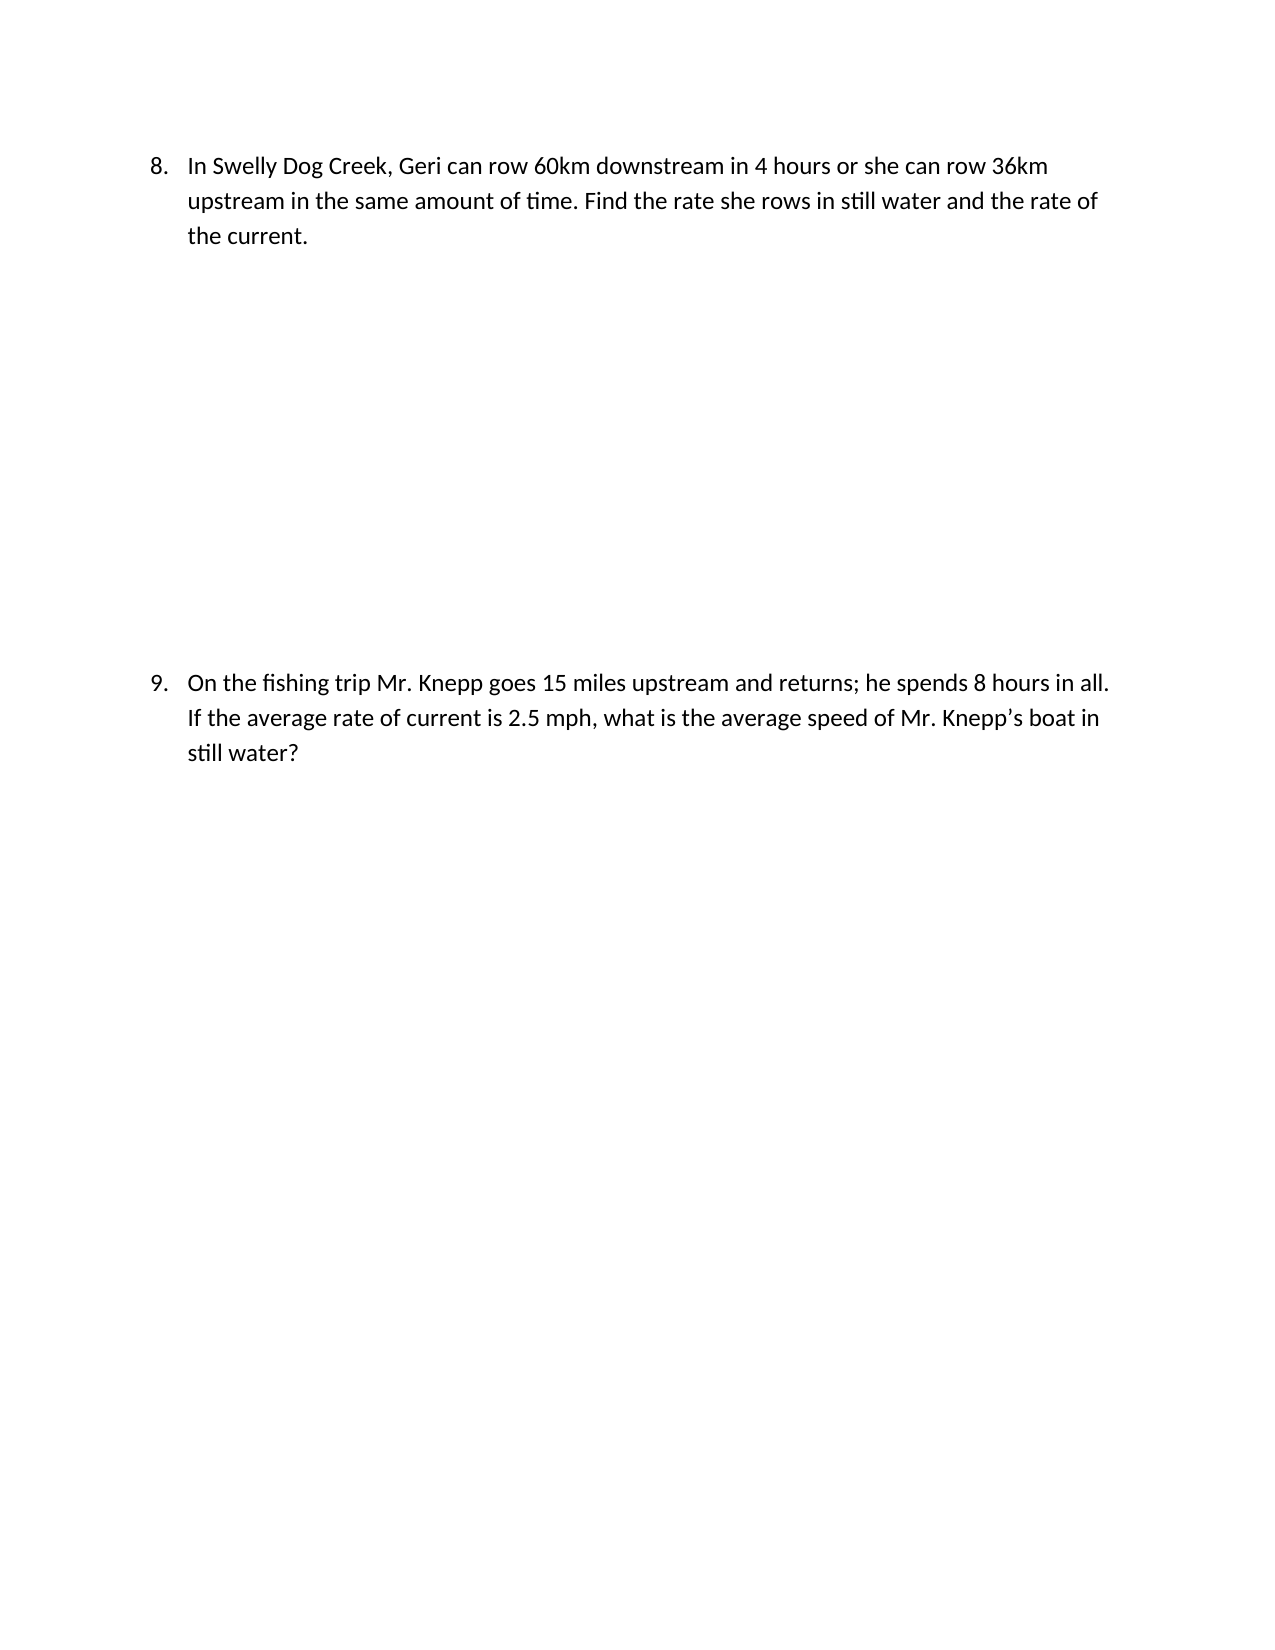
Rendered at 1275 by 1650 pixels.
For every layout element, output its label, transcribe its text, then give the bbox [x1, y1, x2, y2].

list In Swelly Dog Creek, Geri can row 60km downstream in 4 hours or she can row 36km upstream in the same amount of time. Find the rate she rows in still water and the rate of the current. [150, 150, 1125, 251]
list On the fishing trip Mr. Knepp goes 15 miles upstream and returns; he spends 8 hours in all. If the average rate of current is 2.5 mph, what is the average speed of Mr. Knepp’s boat in still water? [150, 667, 1125, 767]
